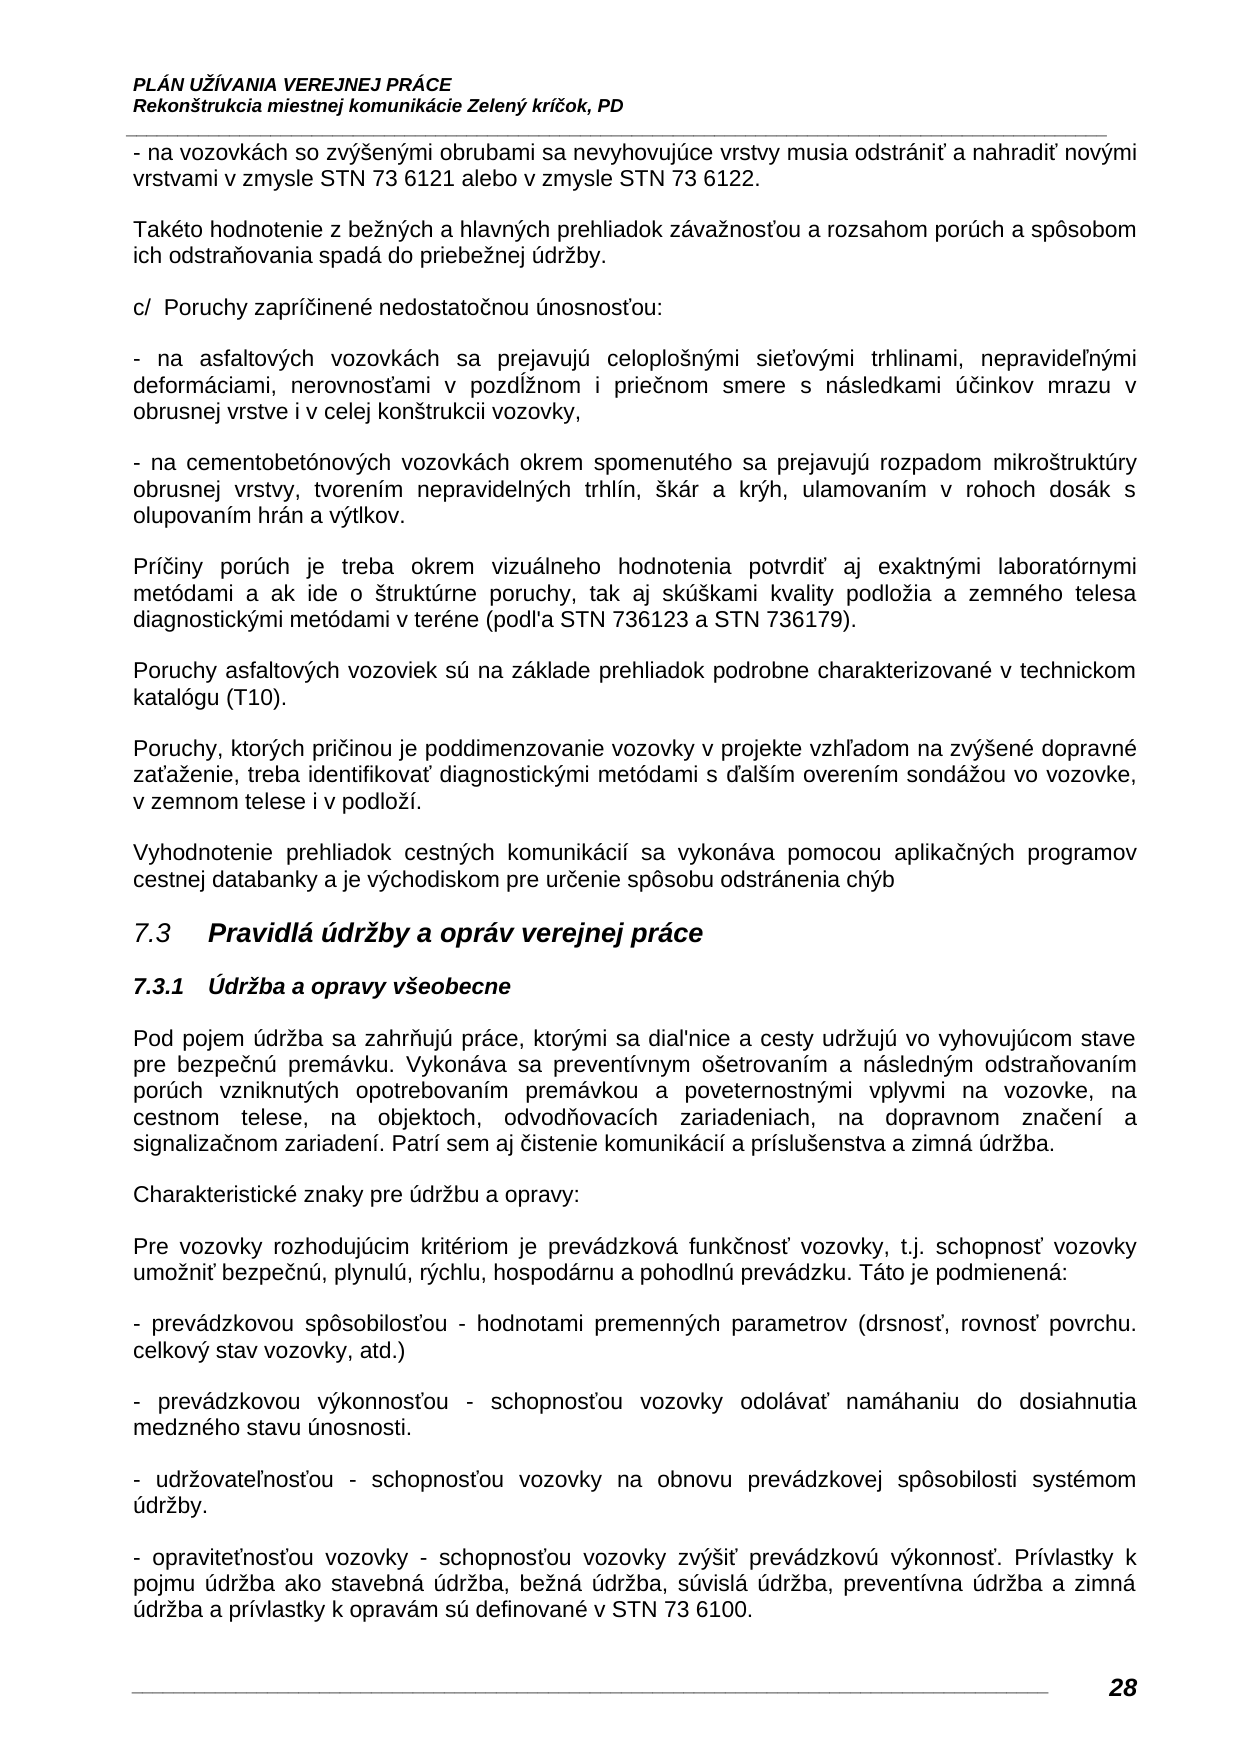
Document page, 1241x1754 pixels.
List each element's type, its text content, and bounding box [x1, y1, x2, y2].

subtitle Pravidlá údržby a opráv verejnej práce [133, 917, 1137, 948]
text - na vozovkách so zvýšenými obrubami sa nevyhovujúce vrstvy musia odstrániť a nahradiť novými vrstvami v zmysle STN 73 6121 alebo v zmysle STN 73 6122. [133, 138, 1137, 191]
text Charakteristické znaky pre údržbu a opravy: [133, 1181, 1137, 1208]
text - udržovateľnosťou - schopnosťou vozovky na obnovu prevádzkovej spôsobilosti systémom údržby. [133, 1466, 1137, 1518]
text - prevádzkovou výkonnosťou - schopnosťou vozovky odolávať namáhaniu do dosiahnutia medzného stavu únosnosti. [133, 1388, 1137, 1441]
text c/ Poruchy zapríčinené nedostatočnou únosnosťou: [133, 294, 1137, 320]
text Takéto hodnotenie z bežných a hlavných prehliadok závažnosťou a rozsahom porúch a spôsobom ich odstraňovania spadá do priebežnej údržby. [133, 216, 1137, 269]
text - na asfaltových vozovkách sa prejavujú celoplošnými sieťovými trhlinami, nepravideľnými deformáciami, nerovnosťami v pozdĺžnom i priečnom smere s následkami účinkov mrazu v obrusnej vrstve i v celej konštrukcii vozovky, [133, 345, 1137, 424]
text Vyhodnotenie prehliadok cestných komunikácií sa vykonáva pomocou aplikačných programov cestnej databanky a je východiskom pre určenie spôsobu odstránenia chýb [133, 839, 1137, 892]
subtitle Údržba a opravy všeobecne [133, 973, 1137, 999]
text Poruchy, ktorých pričinou je poddimenzovanie vozovky v projekte vzhľadom na zvýšené dopravné zaťaženie, treba identifikovať diagnostickými metódami s ďalším overením sondážou vo vozovke, v zemnom telese i v podloží. [133, 735, 1137, 814]
text Príčiny porúch je treba okrem vizuálneho hodnotenia potvrdiť aj exaktnými laboratórnymi metódami a ak ide o štruktúrne poruchy, tak aj skúškami kvality podložia a zemného telesa diagnostickými metódami v teréne (podl'a STN 736123 a STN 736179). [133, 553, 1137, 632]
text Pod pojem údržba sa zahrňujú práce, ktorými sa dial'nice a cesty udržujú vo vyhovujúcom stave pre bezpečnú premávku. Vykonáva sa preventívnym ošetrovaním a následným odstraňovaním porúch vzniknutých opotrebovaním premávkou a poveternostnými vplyvmi na vozovke, na cestnom telese, na objektoch, odvodňovacích zariadeniach, na dopravnom značení a signalizačnom zariadení. Patrí sem aj čistenie komunikácií a príslušenstva a zimná údržba. [133, 1024, 1137, 1156]
text Pre vozovky rozhodujúcim kritériom je prevádzková funkčnosť vozovky, t.j. schopnosť vozovky umožniť bezpečnú, plynulú, rýchlu, hospodárnu a pohodlnú prevádzku. Táto je podmienená: [133, 1233, 1137, 1285]
text - opraviteťnosťou vozovky - schopnosťou vozovky zvýšiť prevádzkovú výkonnosť. Prívlastky k pojmu údržba ako stavebná údržba, bežná údržba, súvislá údržba, preventívna údržba a zimná údržba a prívlastky k opravám sú definované v STN 73 6100. [133, 1543, 1137, 1622]
text - prevádzkovou spôsobilosťou - hodnotami premenných parametrov (drsnosť, rovnosť povrchu. celkový stav vozovky, atd.) [133, 1310, 1137, 1363]
text - na cementobetónových vozovkách okrem spomenutého sa prejavujú rozpadom mikroštruktúry obrusnej vrstvy, tvorením nepravidelných trhlín, škár a krýh, ulamovaním v rohoch dosák s olupovaním hrán a výtlkov. [133, 449, 1137, 528]
text Poruchy asfaltových vozoviek sú na základe prehliadok podrobne charakterizované v technickom katalógu (T10). [133, 657, 1137, 710]
